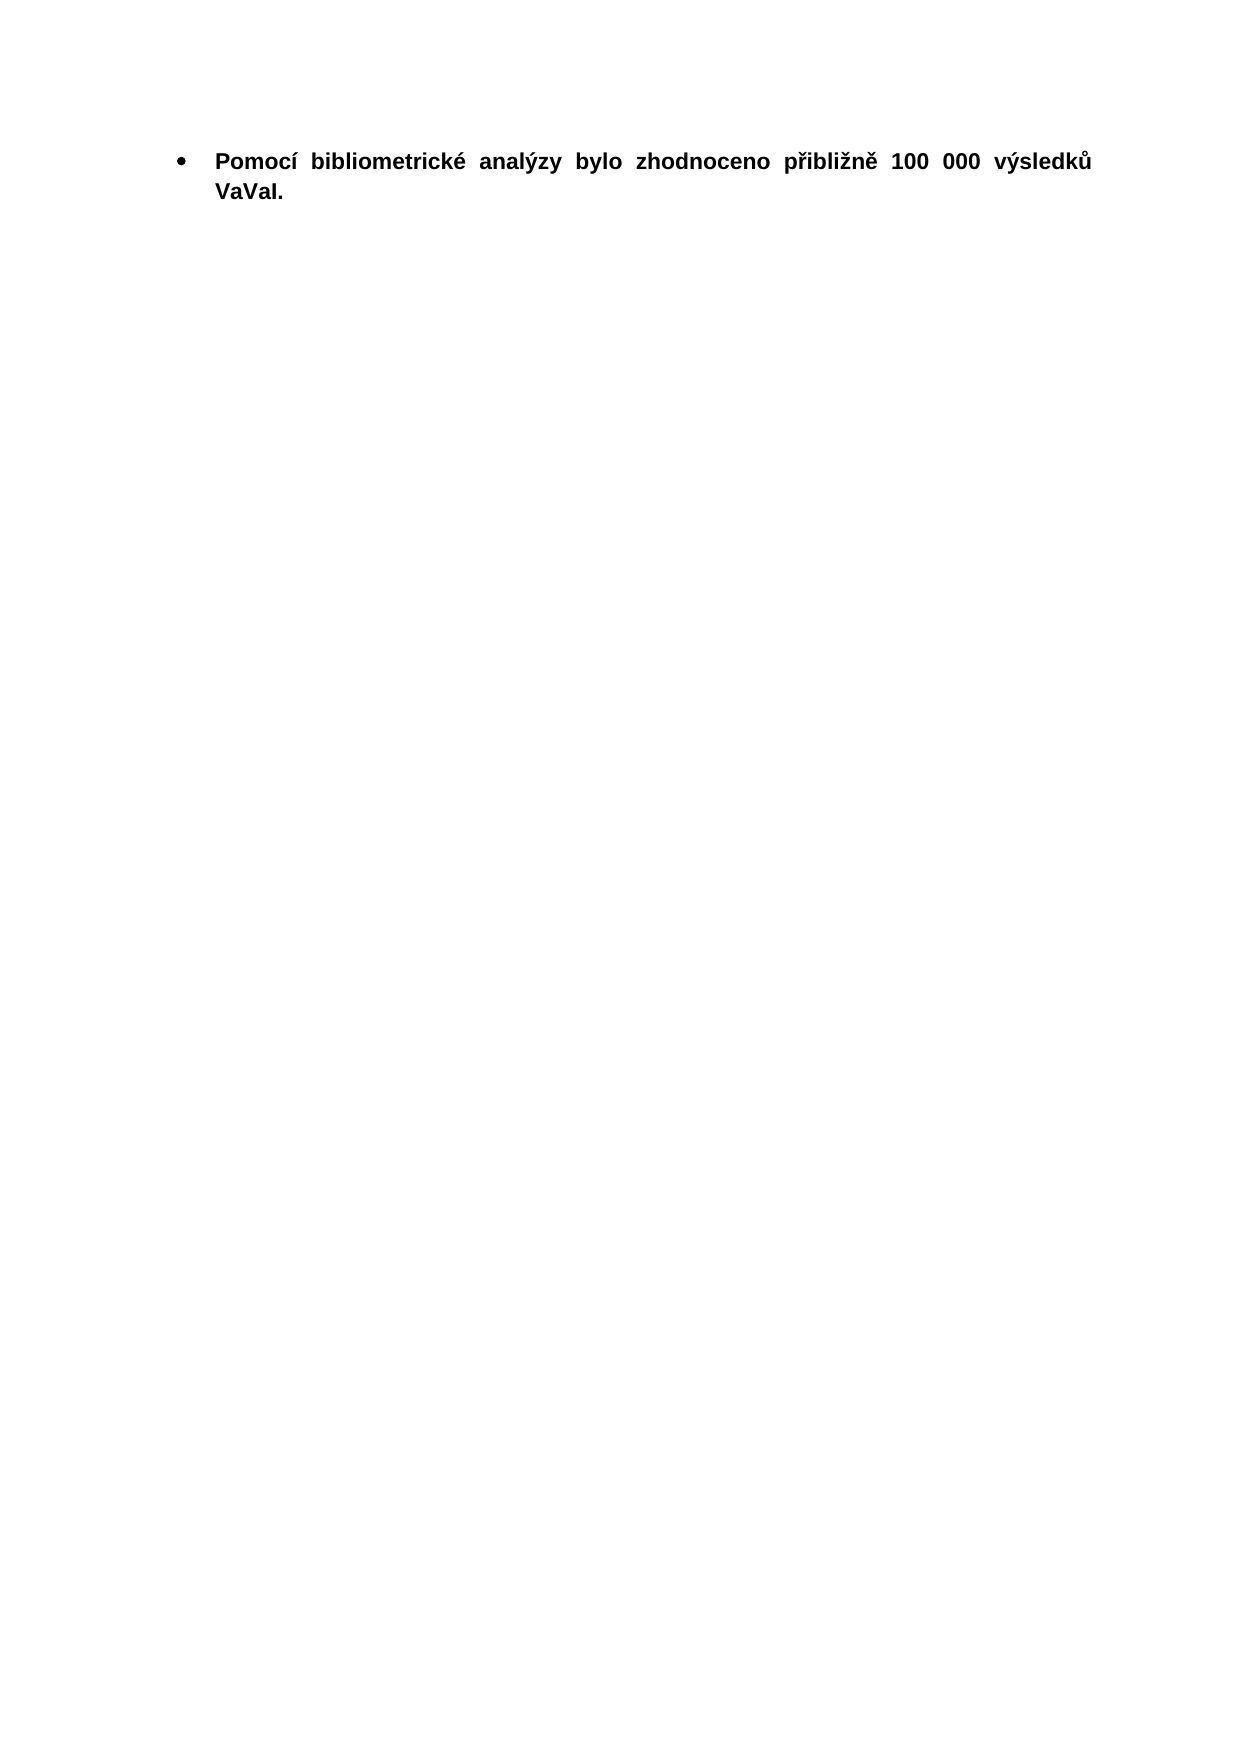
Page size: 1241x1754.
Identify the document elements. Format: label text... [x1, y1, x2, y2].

list Pomocí bibliometrické analýzy bylo zhodnoceno přibližně 100 000 výsledků VaVaI. [177, 148, 1093, 204]
